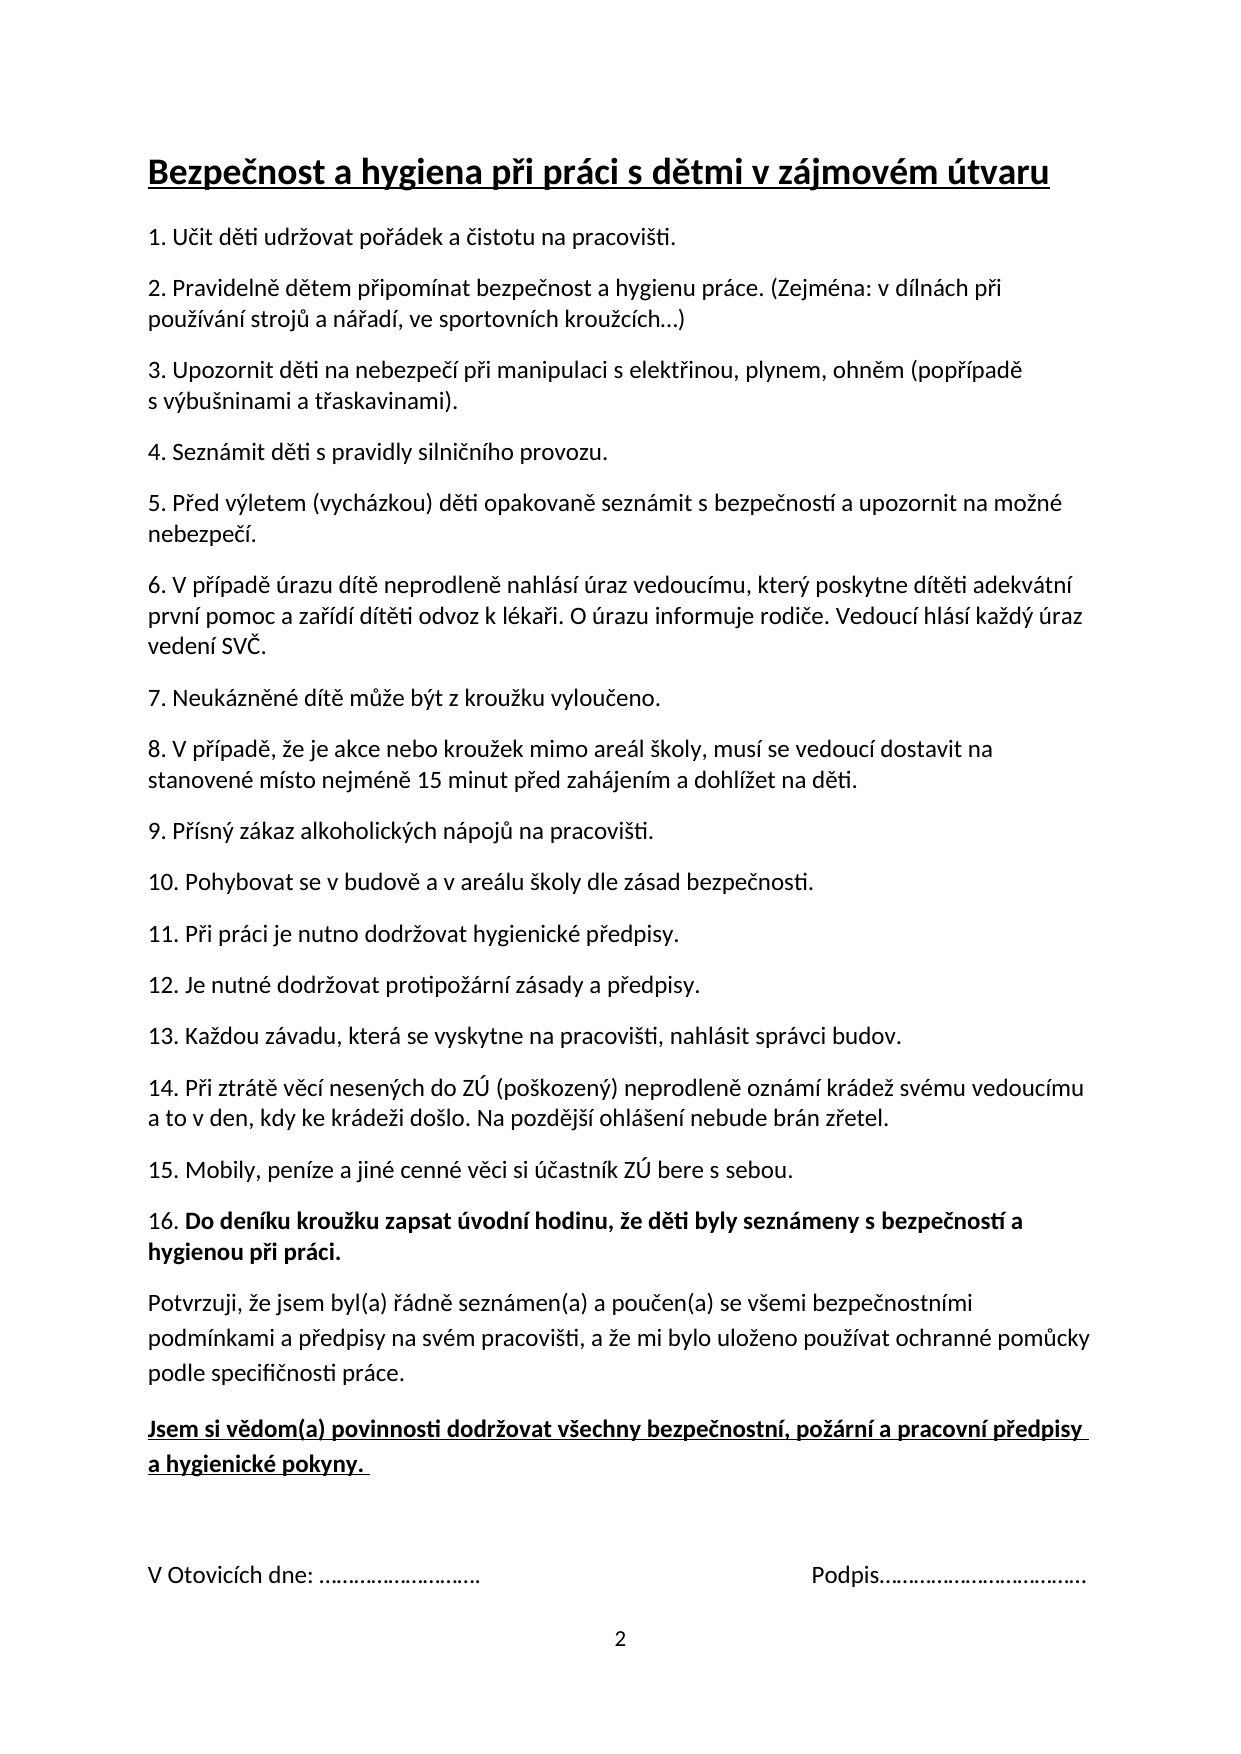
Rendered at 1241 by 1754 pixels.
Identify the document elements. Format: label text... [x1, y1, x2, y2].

text 3. Upozornit děti na nebezpečí při manipulaci s elektřinou, plynem, ohněm (popřípadě s výbušninami a třaskavinami). [148, 354, 1093, 415]
text 8. V případě, že je akce nebo kroužek mimo areál školy, musí se vedoucí dostavit na stanovené místo nejméně 15 minut před zahájením a dohlížet na děti. [148, 733, 1093, 794]
text Bezpečnost a hygiena při práci s dětmi v zájmovém útvaru [148, 148, 1093, 193]
text 2. Pravidelně dětem připomínat bezpečnost a hygienu práce. (Zejména: v dílnách při používání strojů a nářadí, ve sportovních kroužcích…) [148, 272, 1093, 333]
text 11. Při práci je nutno dodržovat hygienické předpisy. [148, 918, 1093, 948]
text 9. Přísný zákaz alkoholických nápojů na pracovišti. [148, 815, 1093, 846]
text 1. Učit děti udržovat pořádek a čistotu na pracovišti. [148, 221, 1093, 252]
text 12. Je nutné dodržovat protipožární zásady a předpisy. [148, 969, 1093, 1000]
text 7. Neukázněné dítě může být z kroužku vyloučeno. [148, 682, 1093, 712]
text 16. Do deníku kroužku zapsat úvodní hodinu, že děti byly seznámeny s bezpečností a hygienou při práci. [148, 1205, 1093, 1266]
text 6. V případě úrazu dítě neprodleně nahlásí úraz vedoucímu, který poskytne dítěti adekvátní první pomoc a zařídí dítěti odvoz k lékaři. O úrazu informuje rodiče. Vedoucí hlásí každý úraz vedení SVČ. [148, 569, 1093, 661]
text V Otovicích dne: ………………………. Podpis……………………………… [148, 1559, 1093, 1590]
text 5. Před výletem (vycházkou) děti opakovaně seznámit s bezpečností a upozornit na možné nebezpečí. [148, 488, 1093, 549]
text 13. Každou závadu, která se vyskytne na pracovišti, nahlásit správci budov. [148, 1021, 1093, 1051]
text Jsem si vědom(a) povinnosti dodržovat všechny bezpečnostní, požární a pracovní předpisy a hygienické pokyny. [148, 1413, 1093, 1478]
text 14. Při ztrátě věcí nesených do ZÚ (poškozený) neprodleně oznámí krádež svému vedoucímu a to v den, kdy ke krádeži došlo. Na pozdější ohlášení nebude brán zřetel. [148, 1072, 1093, 1133]
text Potvrzuji, že jsem byl(a) řádně seznámen(a) a poučen(a) se všemi bezpečnostními podmínkami a předpisy na svém pracovišti, a že mi bylo uloženo používat ochranné pomůcky podle specifičnosti práce. [148, 1287, 1093, 1387]
text 4. Seznámit děti s pravidly silničního provozu. [148, 436, 1093, 467]
text 15. Mobily, peníze a jiné cenné věci si účastník ZÚ bere s sebou. [148, 1154, 1093, 1184]
text 10. Pohybovat se v budově a v areálu školy dle zásad bezpečnosti. [148, 866, 1093, 897]
